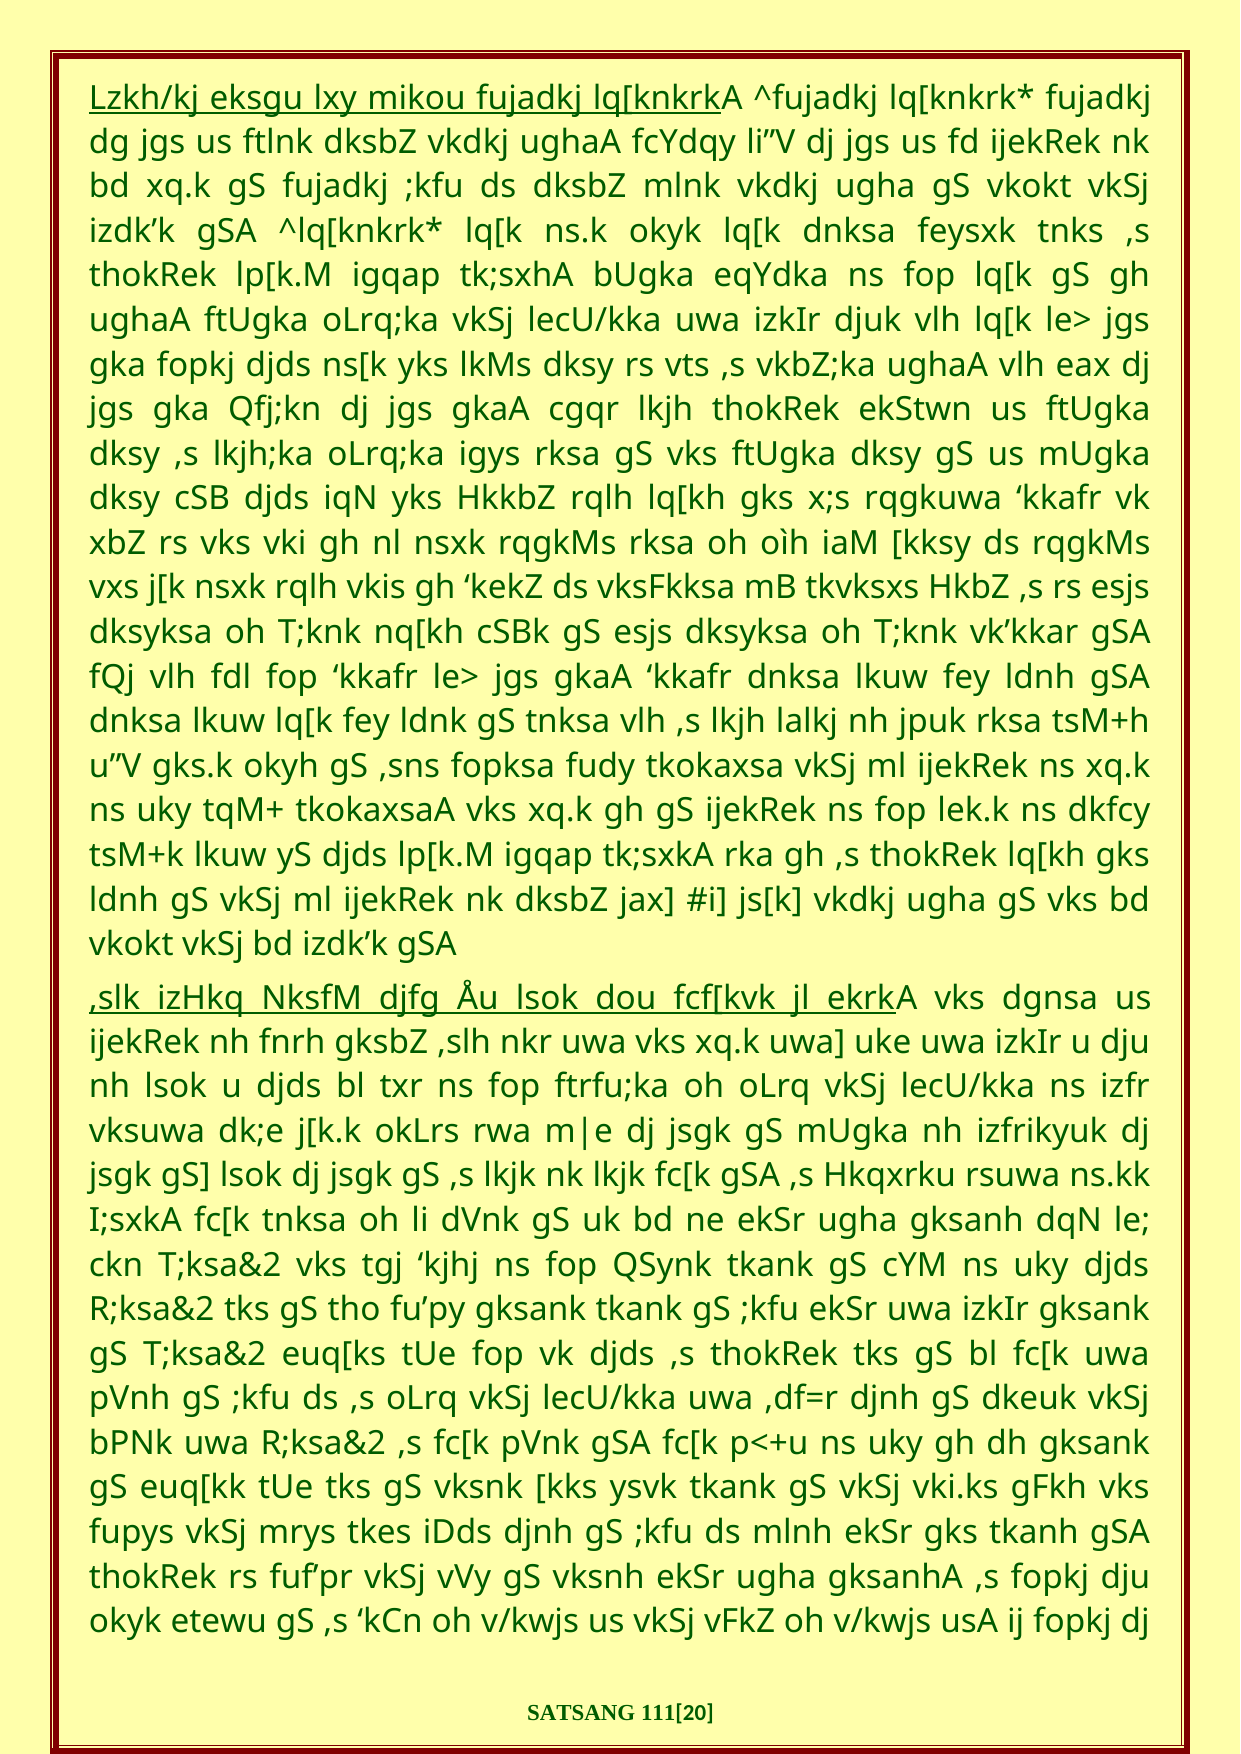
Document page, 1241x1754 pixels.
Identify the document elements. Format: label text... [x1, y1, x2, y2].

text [89, 974, 1152, 1642]
text Lzkh/kj eksgu lxy mikou fujadkj lq[knkrkA ^fujadkj lq[knkrk* fujadkj dg jgs us ftlnk dksbZ vkdkj ughaA fcYdqy li”V dj jgs us fd ijekRek nk bd xq.k gS fujadkj ;kfu ds dksbZ mlnk vkdkj ugha gS vkokt vkSj izdk’k gSA ^lq[knkrk* lq[k ns.k okyk lq[k dnksa feysxk tnks ,s thokRek lp[k.M igqap tk;sxhA bUgka eqYdka ns fop lq[k gS gh ughaA ftUgka oLrq;ka vkSj lecU/kka uwa izkIr djuk vlh lq[k le> jgs gka fopkj djds ns[k yks lkMs dksy rs vts ,s vkbZ;ka ughaA vlh eax dj jgs gka Qfj;kn dj jgs gkaA cgqr lkjh thokRek ekStwn us ftUgka dksy ,s lkjh;ka oLrq;ka igys rksa gS vks ftUgka dksy gS us mUgka dksy cSB djds iqN yks HkkbZ rqlh lq[kh gks x;s rqgkuwa ‘kkafr vk xbZ rs vks vki gh nl nsxk rqgkMs rksa oh oìh iaM [kksy ds rqgkMs vxs j[k nsxk rqlh vkis gh ‘kekZ ds vksFkksa mB tkvksxs HkbZ ,s rs esjs dksyksa oh T;knk nq[kh cSBk gS esjs dksyksa oh T;knk vk’kkar gSA fQj vlh fdl fop ‘kkafr le> jgs gkaA ‘kkafr dnksa lkuw fey ldnh gSA dnksa lkuw lq[k fey ldnk gS tnksa vlh ,s lkjh lalkj nh jpuk rksa tsM+h u”V gks.k okyh gS ,sns fopksa fudy tkokaxsa vkSj ml ijekRek ns xq.k ns uky tqM+ tkokaxsaA vks xq.k gh gS ijekRek ns fop lek.k ns dkfcy tsM+k lkuw yS djds lp[k.M igqap tk;sxkA rka gh ,s thokRek lq[kh gks ldnh gS vkSj ml ijekRek nk dksbZ jax] #i] js[k] vkdkj ugha gS vks bd vkokt vkSj bd izdk’k gSA [89, 74, 1152, 965]
